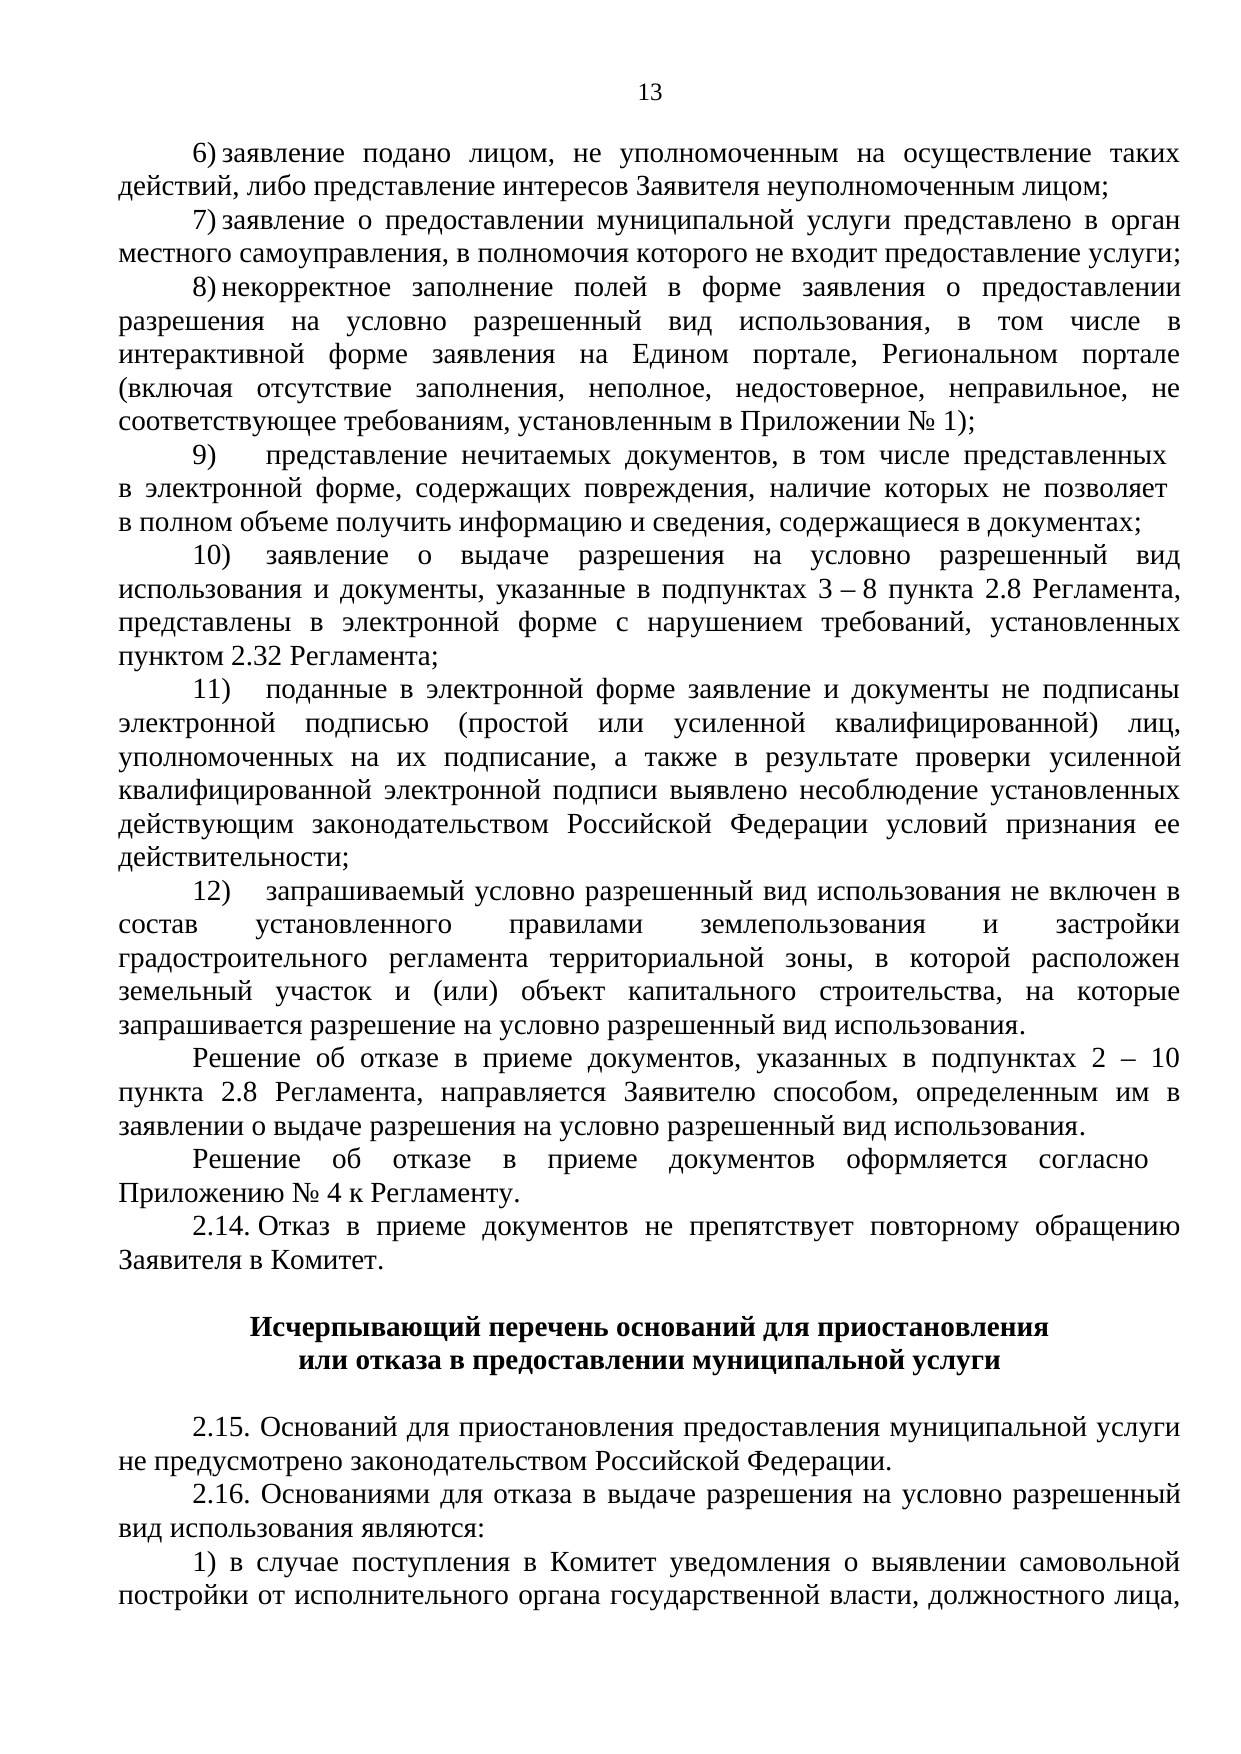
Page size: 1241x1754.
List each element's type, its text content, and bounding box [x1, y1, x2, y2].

list заявление о предоставлении муниципальной услуги представлено в орган местного самоуправления, в полномочия которого не входит предоставление услуги; [118, 202, 1181, 269]
list некорректное заполнение полей в форме заявления о предоставлении разрешения на условно разрешенный вид использования, в том числе в интерактивной форме заявления на Едином портале, Региональном портале (включая отсутствие заполнения, неполное, недостоверное, неправильное, не соответствующее требованиям, установленным в Приложении № 1); [118, 269, 1181, 437]
text Решение об отказе в приеме документов, указанных в подпунктах 2 – 10 пункта 2.8 Регламента, направляется Заявителю способом, определенным им в заявлении о выдаче разрешения на условно разрешенный вид использования. [118, 1041, 1181, 1141]
list запрашиваемый условно разрешенный вид использования не включен в состав установленного правилами землепользования и застройки градостроительного регламента территориальной зоны, в которой расположен земельный участок и (или) объект капитального строительства, на которые запрашивается разрешение на условно разрешенный вид использования. [118, 873, 1181, 1041]
text Исчерпывающий перечень оснований для приостановления [118, 1309, 1181, 1342]
list поданные в электронной форме заявление и документы не подписаны электронной подписью (простой или усиленной квалифицированной) лиц, уполномоченных на их подписание, а также в результате проверки усиленной квалифицированной электронной подписи выявлено несоблюдение установленных действующим законодательством Российской Федерации условий признания ее действительности; [118, 672, 1181, 873]
list заявление о выдаче разрешения на условно разрешенный вид использования и документы, указанные в подпунктах 3 – 8 пункта 2.8 Регламента, представлены в электронной форме с нарушением требований, установленных пунктом 2.32 Регламента; [118, 537, 1181, 672]
text 2.14. Отказ в приеме документов не препятствует повторному обращению Заявителя в Комитет. [118, 1208, 1181, 1275]
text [118, 1544, 1181, 1611]
text 2.15. Оснований для приостановления предоставления муниципальной услуги не предусмотрено законодательством Российской Федерации. [118, 1409, 1181, 1477]
text или отказа в предоставлении муниципальной услуги [118, 1342, 1181, 1376]
list заявление подано лицом, не уполномоченным на осуществление таких действий, либо представление интересов Заявителя неуполномоченным лицом; [118, 135, 1181, 202]
text Решение об отказе в приеме документов оформляется согласно Приложению № 4 к Регламенту. [118, 1141, 1181, 1208]
text 2.16. Основаниями для отказа в выдаче разрешения на условно разрешенный вид использования являются: [118, 1477, 1181, 1544]
